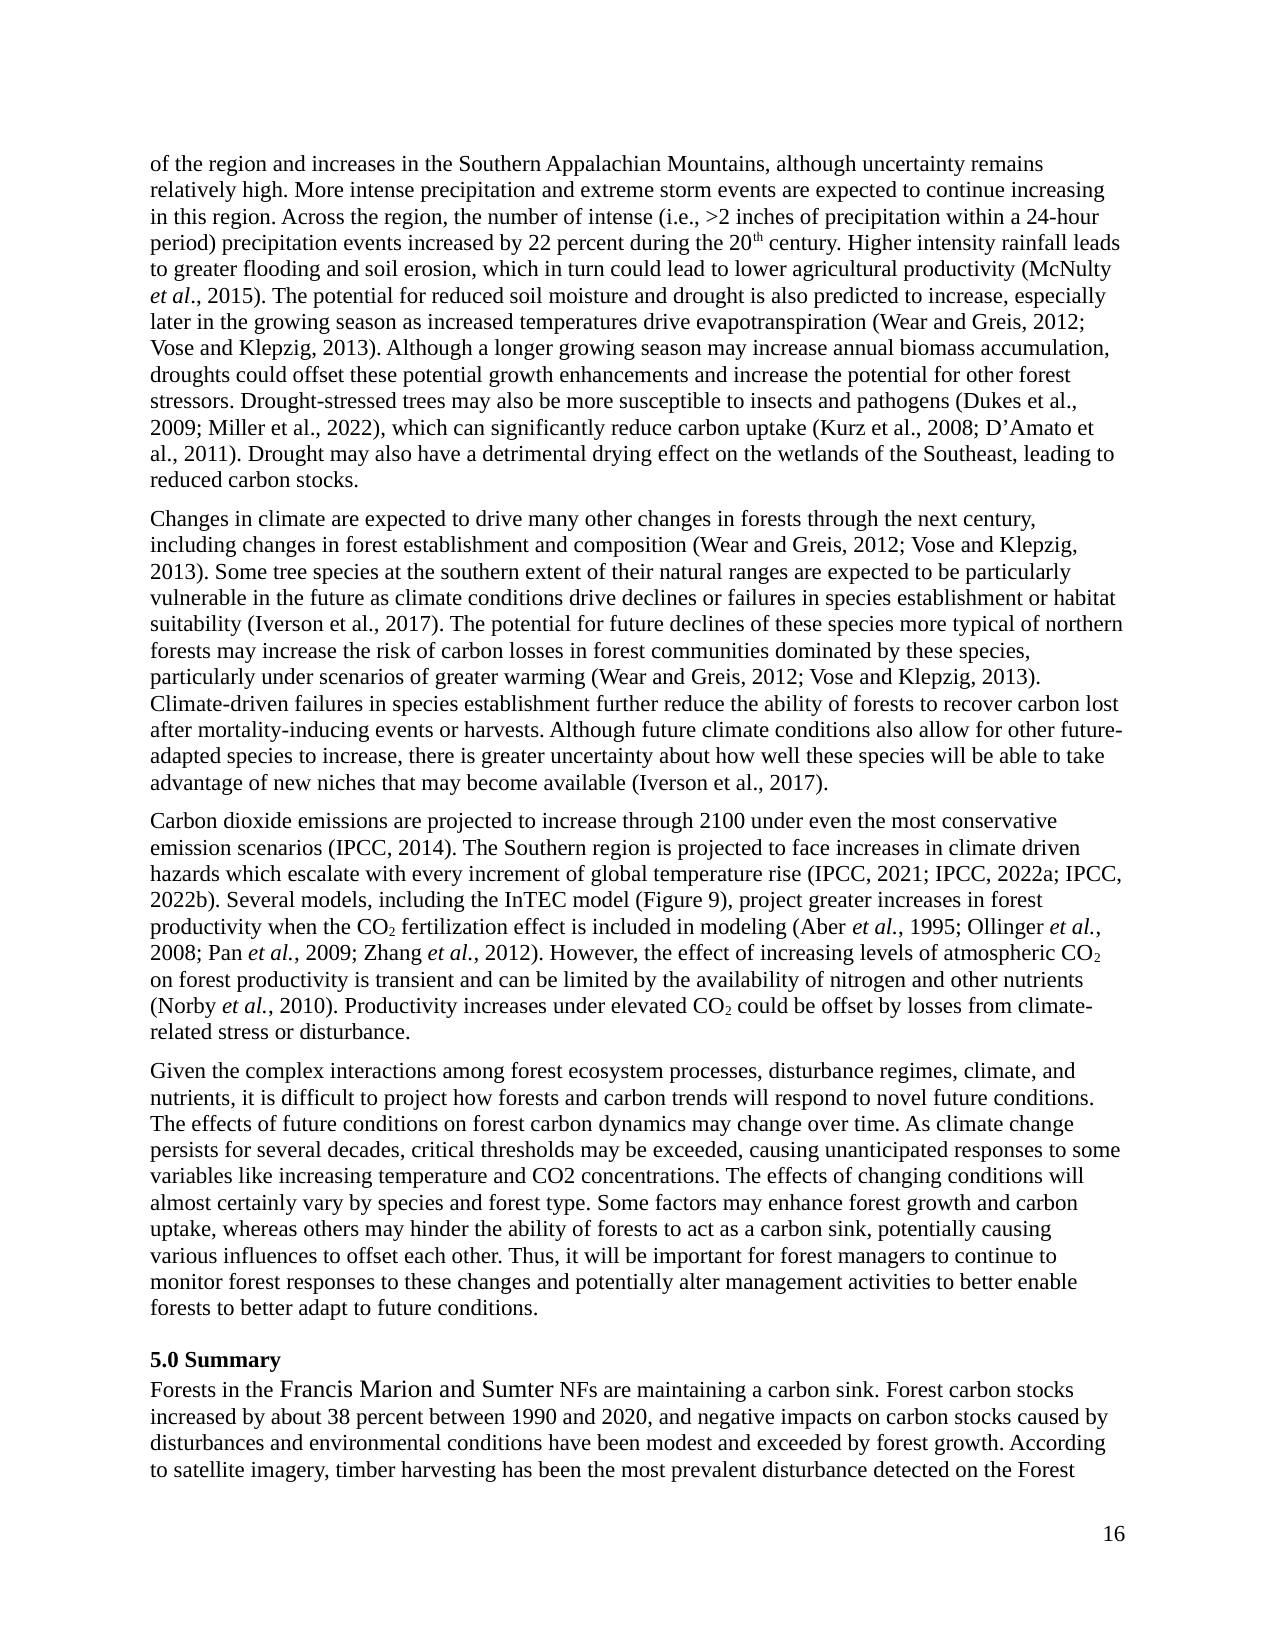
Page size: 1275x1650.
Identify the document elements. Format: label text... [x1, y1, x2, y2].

text Given the complex interactions among forest ecosystem processes, disturbance regimes, climate, and nutrients, it is difficult to project how forests and carbon trends will respond to novel future conditions. The effects of future conditions on forest carbon dynamics may change over time. As climate change persists for several decades, critical thresholds may be exceeded, causing unanticipated responses to some variables like increasing temperature and CO2 concentrations. The effects of changing conditions will almost certainly vary by species and forest type. Some factors may enhance forest growth and carbon uptake, whereas others may hinder the ability of forests to act as a carbon sink, potentially causing various influences to offset each other. Thus, it will be important for forest managers to continue to monitor forest responses to these changes and potentially alter management activities to better enable forests to better adapt to future conditions. [150, 1057, 1125, 1321]
subtitle 5.0 Summary [150, 1346, 1125, 1372]
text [150, 1374, 1125, 1482]
text Carbon dioxide emissions are projected to increase through 2100 under even the most conservative emission scenarios (IPCC, 2014). The Southern region is projected to face increases in climate driven hazards which escalate with every increment of global temperature rise (IPCC, 2021; IPCC, 2022a; IPCC, 2022b). Several models, including the InTEC model (Figure 9), project greater increases in forest productivity when the CO2 fertilization effect is included in modeling (Aber et al., 1995; Ollinger et al., 2008; Pan et al., 2009; Zhang et al., 2012). However, the effect of increasing levels of atmospheric CO2 on forest productivity is transient and can be limited by the availability of nitrogen and other nutrients (Norby et al., 2010). Productivity increases under elevated CO2 could be offset by losses from climate-related stress or disturbance. [150, 807, 1125, 1045]
text Changes in climate are expected to drive many other changes in forests through the next century, including changes in forest establishment and composition (Wear and Greis, 2012; Vose and Klepzig, 2013). Some tree species at the southern extent of their natural ranges are expected to be particularly vulnerable in the future as climate conditions drive declines or failures in species establishment or habitat suitability (Iverson et al., 2017). The potential for future declines of these species more typical of northern forests may increase the risk of carbon losses in forest communities dominated by these species, particularly under scenarios of greater warming (Wear and Greis, 2012; Vose and Klepzig, 2013). Climate-driven failures in species establishment further reduce the ability of forests to recover carbon lost after mortality-inducing events or harvests. Although future climate conditions also allow for other future-adapted species to increase, there is greater uncertainty about how well these species will be able to take advantage of new niches that may become available (Iverson et al., 2017). [150, 505, 1125, 795]
